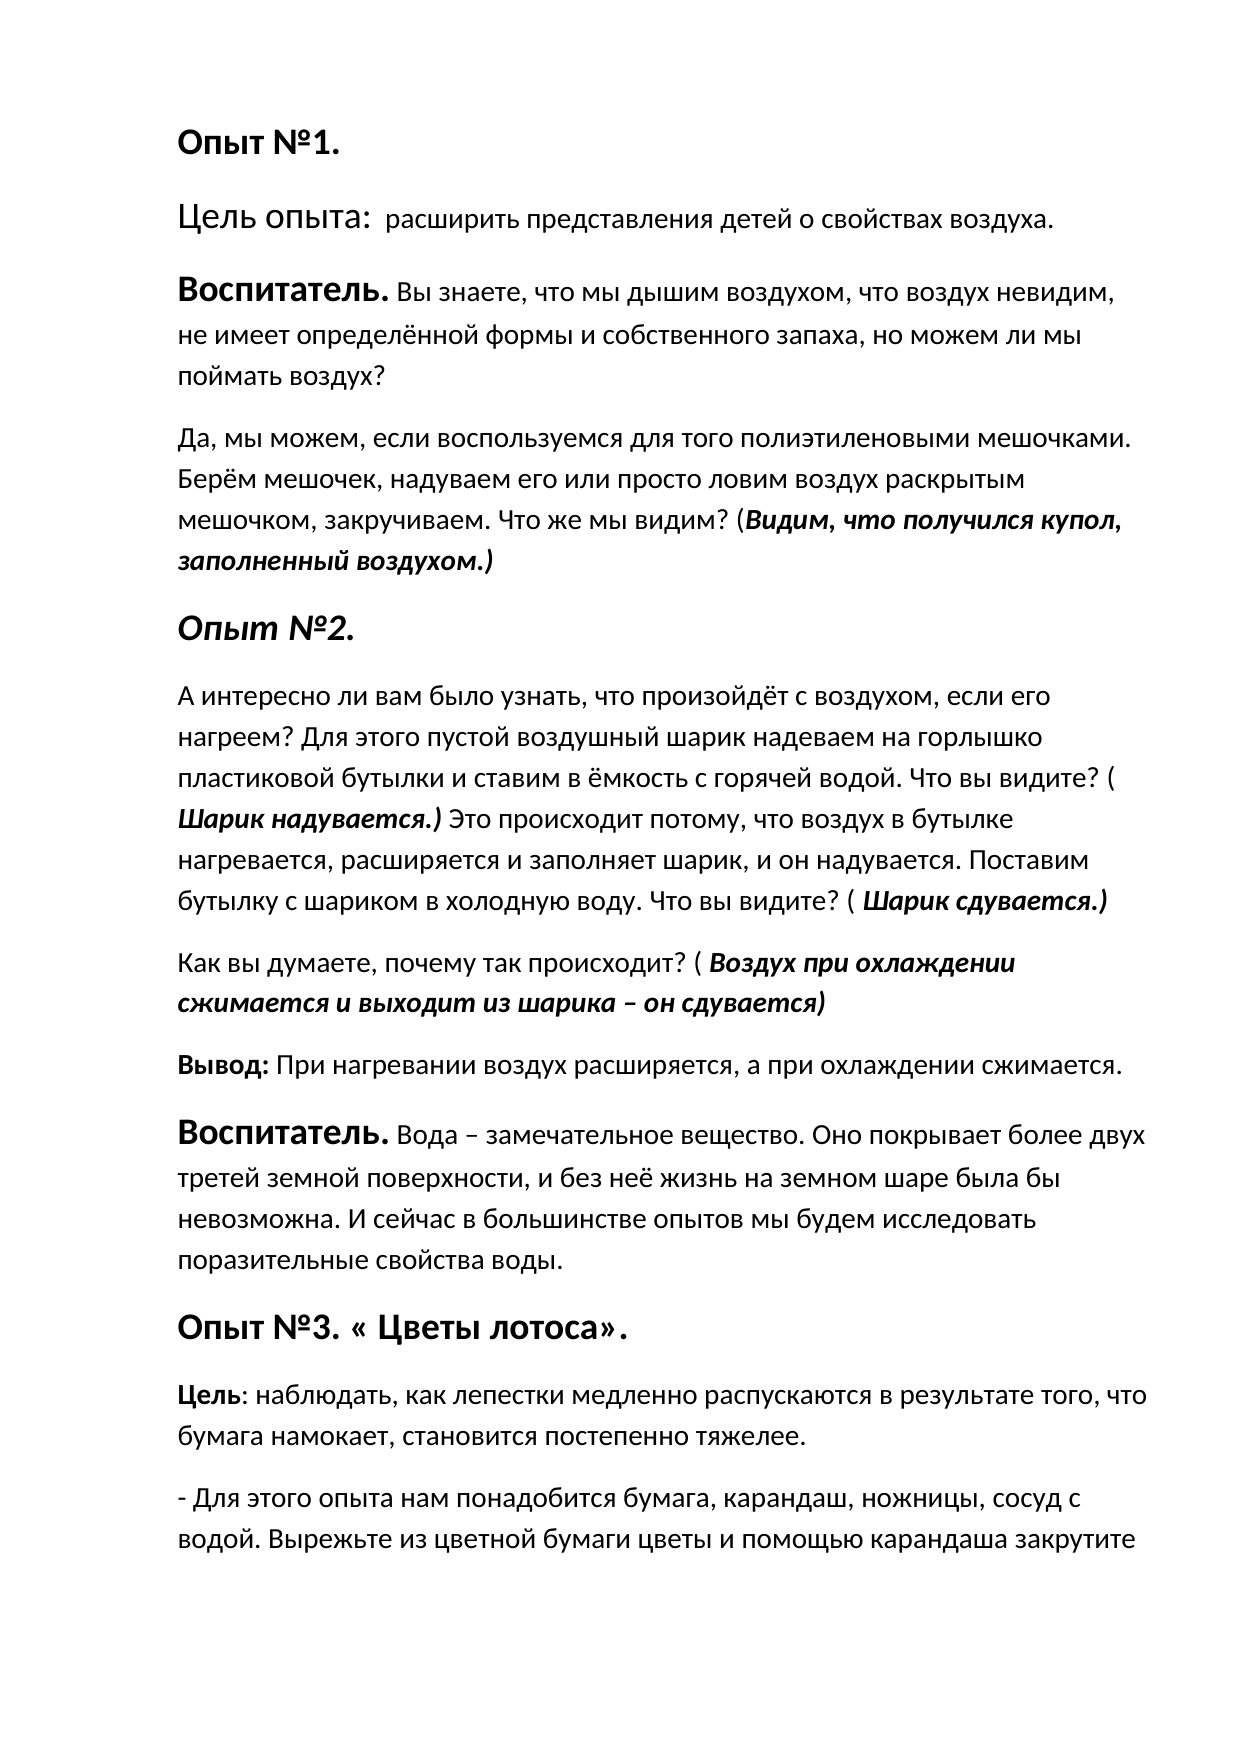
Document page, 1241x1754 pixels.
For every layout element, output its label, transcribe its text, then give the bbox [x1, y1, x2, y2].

text А интересно ли вам было узнать, что произойдёт с воздухом, если его нагреем? Для этого пустой воздушный шарик надеваем на горлышко пластиковой бутылки и ставим в ёмкость с горячей водой. Что вы видите? ( Шарик надувается.) Это происходит потому, что воздух в бутылке нагревается, расширяется и заполняет шарик, и он надувается. Поставим бутылку с шариком в холодную воду. Что вы видите? ( Шарик сдувается.) [177, 677, 1152, 917]
text Воспитатель. Вода – замечательное вещество. Оно покрывает более двух третей земной поверхности, и без неё жизнь на земном шаре была бы невозможна. И сейчас в большинстве опытов мы будем исследовать поразительные свойства воды. [177, 1108, 1152, 1277]
text Цель опыта: расширить представления детей о свойствах воздуха. [177, 192, 1152, 237]
text Опыт №2. [177, 604, 1152, 649]
text Воспитатель. Вы знаете, что мы дышим воздухом, что воздух невидим, не имеет определённой формы и собственного запаха, но можем ли мы поймать воздух? [177, 265, 1152, 393]
text Опыт №3. « Цветы лотоса». [177, 1303, 1152, 1349]
text Опыт №1. [177, 118, 1152, 164]
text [177, 1479, 1152, 1556]
text Как вы думаете, почему так происходит? ( Воздух при охлаждении сжимается и выходит из шарика – он сдувается) [177, 944, 1152, 1020]
text Вывод: При нагревании воздух расширяется, а при охлаждении сжимается. [177, 1046, 1152, 1082]
text Да, мы можем, если воспользуемся для того полиэтиленовыми мешочками. Берём мешочек, надуваем его или просто ловим воздух раскрытым мешочком, закручиваем. Что же мы видим? (Видим, что получился купол, заполненный воздухом.) [177, 419, 1152, 577]
text Цель: наблюдать, как лепестки медленно распускаются в результате того, что бумага намокает, становится постепенно тяжелее. [177, 1376, 1152, 1453]
